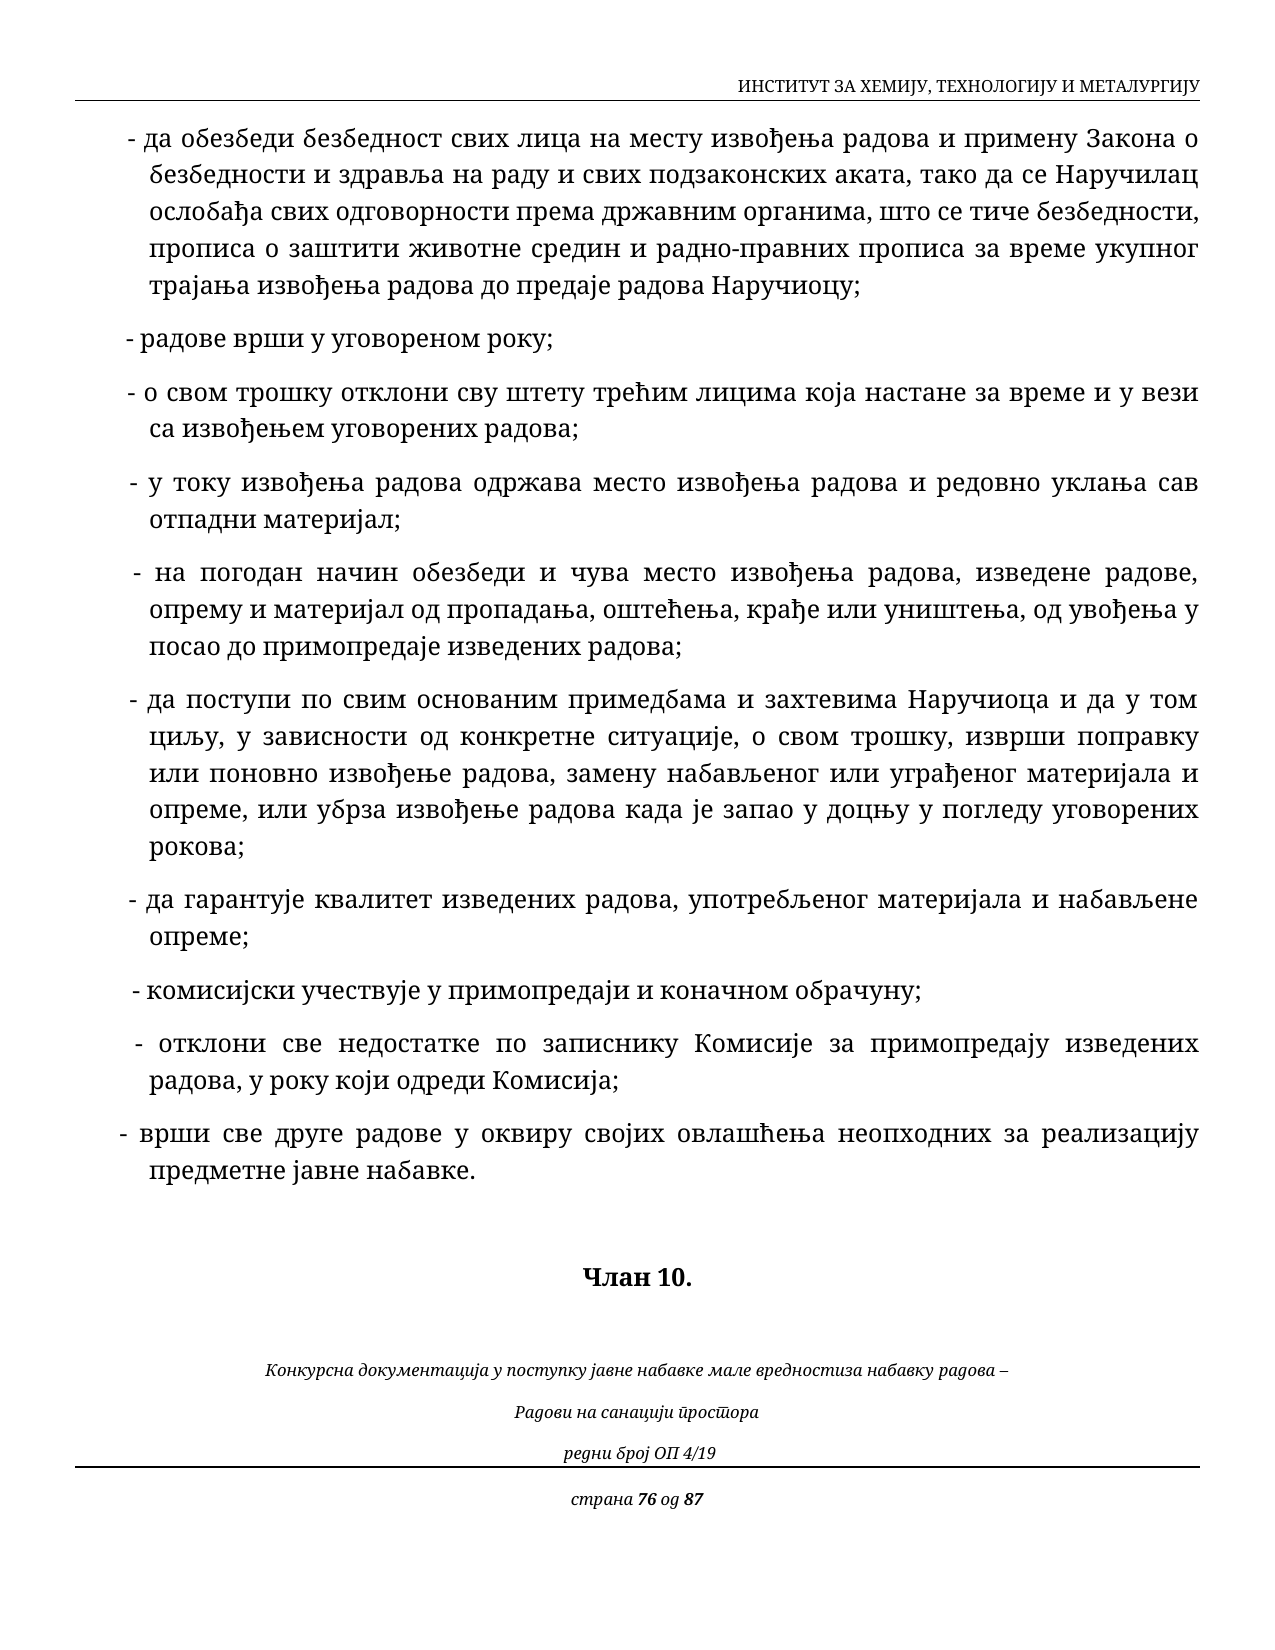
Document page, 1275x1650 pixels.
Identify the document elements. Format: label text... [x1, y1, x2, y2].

text - у току извођења радова одржава место извођења радова и редовно уклања сав отпадни материјал; [119, 464, 1200, 535]
text - радове врши у уговореном року; [119, 321, 1200, 355]
text Члан 10. [75, 1260, 1200, 1294]
text - врши све друге радове у оквиру својих овлашћења неопходних за реализацију предметне јавне набавке. [119, 1116, 1200, 1187]
text - да поступи по свим основаним примедбама и захтевима Наручиоца и да у том циљу, у зависности од конкретне ситуације, о свом трошку, изврши поправку или поновно извођење радова, замену набављеног или уграђеног материјала и опреме, или убрза извођење радова када је запао у доцњу у погледу уговорених рокова; [119, 682, 1200, 863]
text - на погодан начин обезбеди и чува место извођења радова, изведене радове, опрему и материјал од пропадања, оштећења, крађе или уништења, од увођења у посао до примопредаје изведених радова; [119, 555, 1200, 662]
text - о свом трошку отклони сву штету трећим лицима која настане за време и у вези са извођењем уговорених радова; [119, 374, 1200, 445]
text - да гарантује квалитет изведених радова, употребљеног материјала и набављене опреме; [119, 882, 1200, 953]
text - отклони све недостатке по записнику Комисије за примопредају изведених радова, у року који одреди Комисија; [119, 1026, 1200, 1097]
text - да обезбеди безбедност свих лица на месту извођења радова и примену Закона о безбедности и здравља на раду и свих подзаконских аката, тако да се Наручилац ослобађа свих одговорности према државним органима, што се тиче безбедности, прописа о заштити животне средин и радно-правних прописа за време укупног трајања извођења радова до предаје радова Наручиоцу; [119, 120, 1200, 301]
text - комисијски учествује у примопредаји и коначном обрачуну; [119, 972, 1200, 1006]
